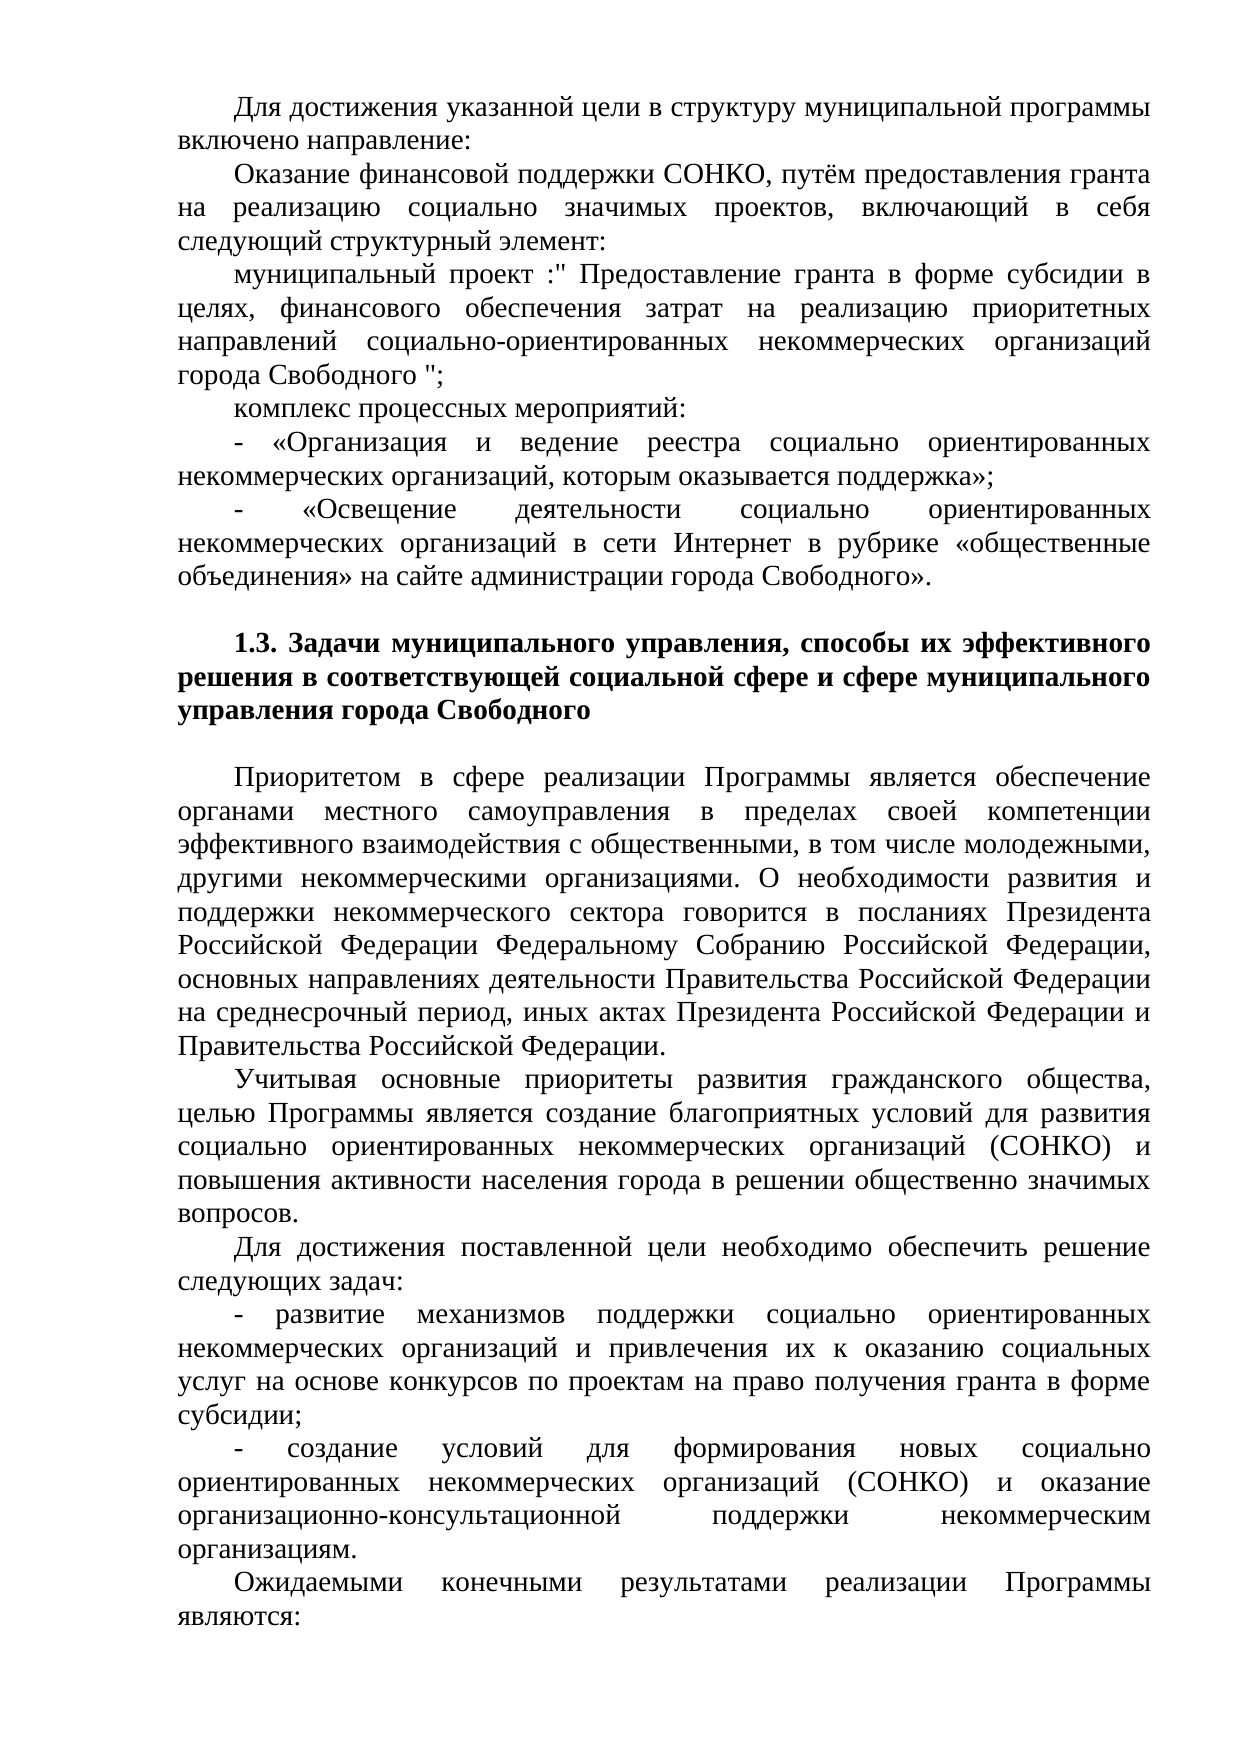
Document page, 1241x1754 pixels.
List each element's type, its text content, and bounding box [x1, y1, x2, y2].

text комплекс процессных мероприятий: [177, 391, 1152, 424]
text Учитывая основные приоритеты развития гражданского общества, целью Программы является создание благоприятных условий для развития социально ориентированных некоммерческих организаций (СОНКО) и повышения активности населения города в решении общественно значимых вопросов. [177, 1061, 1152, 1229]
text - развитие механизмов поддержки социально ориентированных некоммерческих организаций и привлечения их к оказанию социальных услуг на основе конкурсов по проектам на право получения гранта в форме субсидии; [177, 1296, 1152, 1430]
text Для достижения поставленной цели необходимо обеспечить решение следующих задач: [177, 1229, 1152, 1296]
text Приоритетом в сфере реализации Программы является обеспечение органами местного самоуправления в пределах своей компетенции эффективного взаимодействия с общественными, в том числе молодежными, другими некоммерческими организациями. О необходимости развития и поддержки некоммерческого сектора говорится в посланиях Президента Российской Федерации Федеральному Собранию Российской Федерации, основных направлениях деятельности Правительства Российской Федерации на среднесрочный период, иных актах Президента Российской Федерации и Правительства Российской Федерации. [177, 759, 1152, 1061]
text Оказание финансовой поддержки СОНКО, путём предоставления гранта на реализацию социально значимых проектов, включающий в себя следующий структурный элемент: [177, 156, 1152, 256]
text 1.3. Задачи муниципального управления, способы их эффективного решения в соответствующей социальной сфере и сфере муниципального управления города Свободного [177, 625, 1152, 726]
text - «Освещение деятельности социально ориентированных некоммерческих организаций в сети Интернет в рубрике «общественные объединения» на сайте администрации города Свободного». [177, 491, 1152, 592]
text Ожидаемыми конечными результатами реализации Программы являются: [177, 1564, 1152, 1632]
text - «Организация и ведение реестра социально ориентированных некоммерческих организаций, которым оказывается поддержка»; [177, 424, 1152, 491]
text муниципальный проект :" Предоставление гранта в форме субсидии в целях, финансового обеспечения затрат на реализацию приоритетных направлений социально-ориентированных некоммерческих организаций города Свободного "; [177, 256, 1152, 391]
text - создание условий для формирования новых социально ориентированных некоммерческих организаций (СОНКО) и оказание организационно-консультационной поддержки некоммерческим организациям. [177, 1430, 1152, 1564]
text Для достижения указанной цели в структуру муниципальной программы включено направление: [177, 89, 1152, 156]
